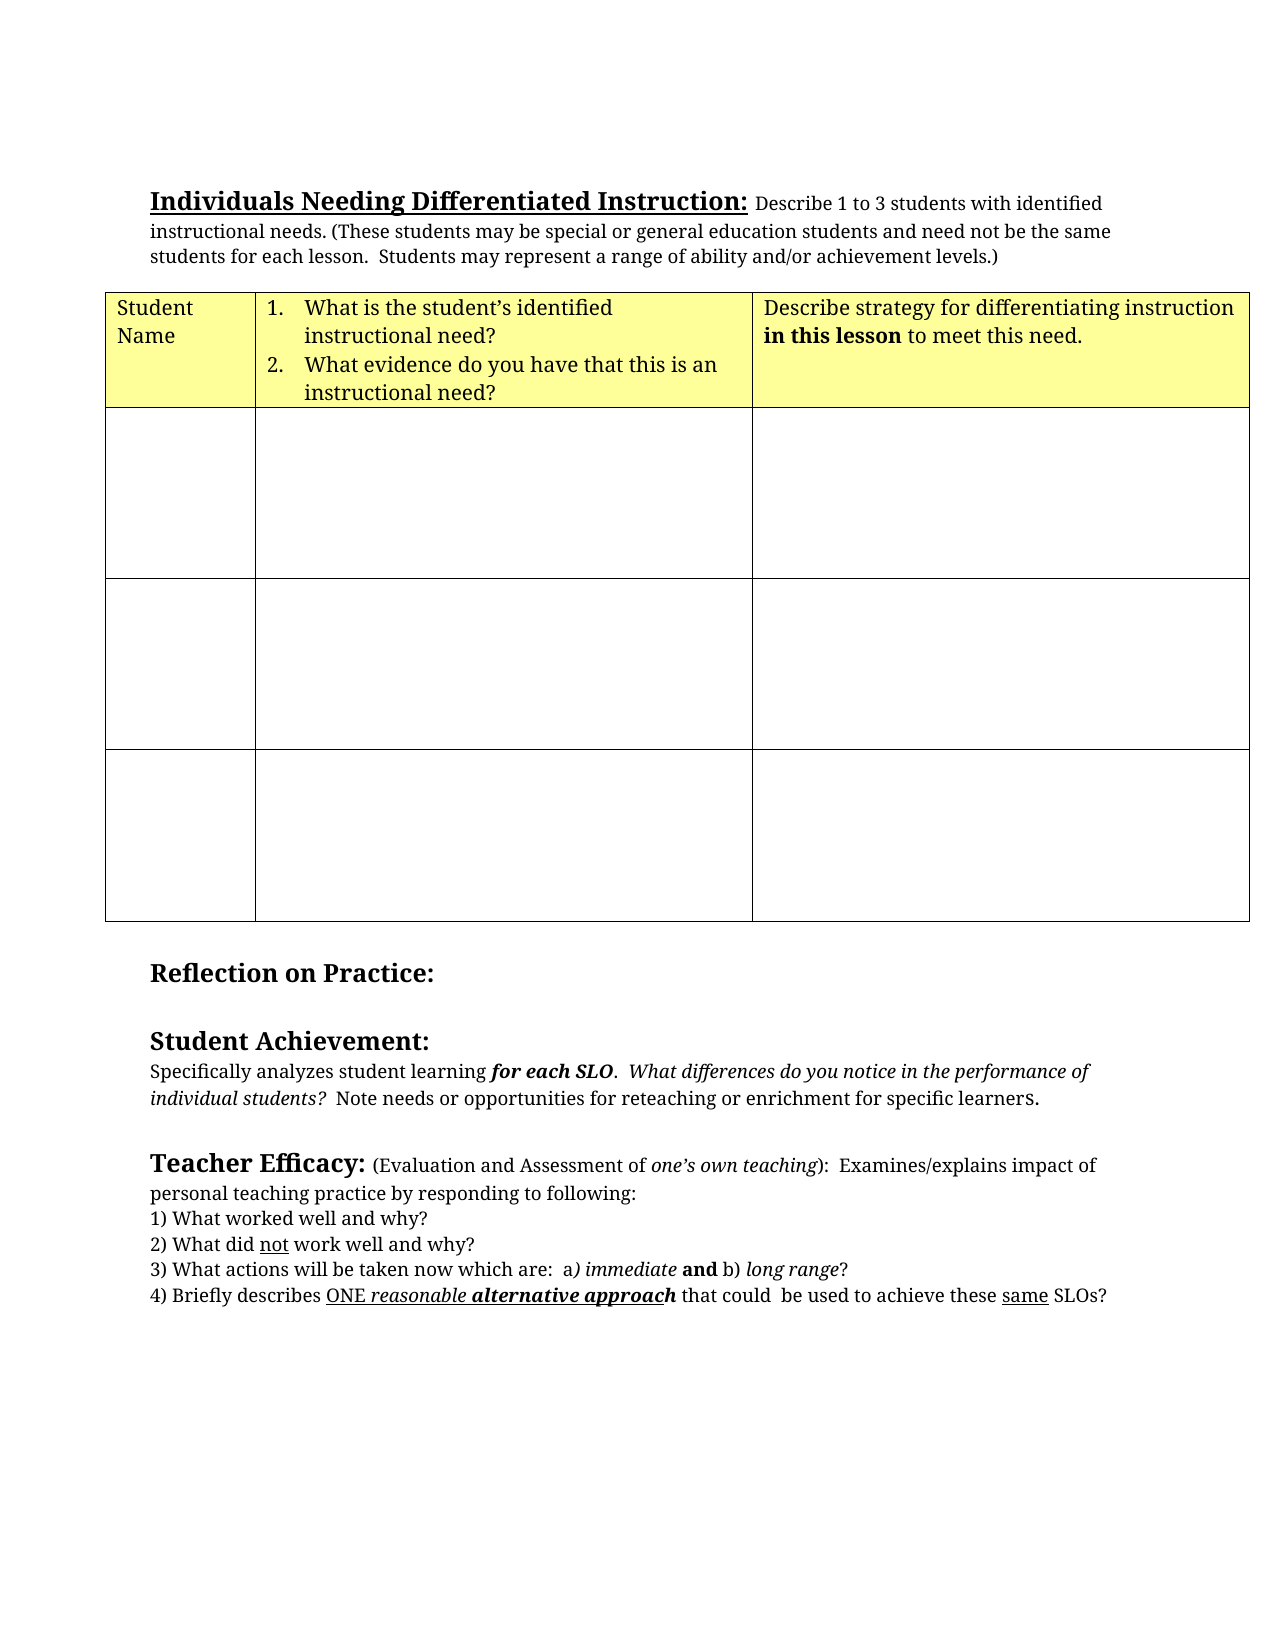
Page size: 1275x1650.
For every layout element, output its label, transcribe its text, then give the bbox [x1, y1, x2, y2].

text Student Achievement: [150, 1024, 1125, 1058]
text 2) What did not work well and why? [150, 1231, 1125, 1257]
table_cell [753, 408, 1249, 578]
text Reflection on Practice: [150, 956, 1125, 990]
text Teacher Efficacy: (Evaluation and Assessment of one’s own teaching): Examines/explains impact of personal teaching practice by responding to following: [150, 1146, 1125, 1206]
table_header What is the student’s identified instructional need? What evidence do you have that this is an instructional need? [256, 293, 752, 407]
table_header Student Name [106, 293, 255, 407]
table_cell [256, 750, 752, 921]
table_cell [256, 579, 752, 749]
table_cell [106, 579, 255, 749]
table_cell [753, 579, 1249, 749]
table_cell [106, 408, 255, 578]
text 1) What worked well and why? [150, 1206, 1125, 1231]
table_cell [753, 750, 1249, 921]
table_cell [106, 750, 255, 921]
text Individuals Needing Differentiated Instruction: Describe 1 to 3 students with identified instructional needs. (These students may be special or general education students and need not be the same students for each lesson. Students may represent a range of ability and/or achievement levels.) [150, 184, 1125, 269]
text 4) Briefly describes ONE reasonable alternative approach that could be used to achieve these same SLOs? [150, 1282, 1125, 1308]
table_header Describe strategy for differentiating instruction in this lesson to meet this need. [753, 293, 1249, 407]
table_cell [256, 408, 752, 578]
text Specifically analyzes student learning for each SLO. What differences do you notice in the performance of individual students? Note needs or opportunities for reteaching or enrichment for specific learners. [150, 1058, 1125, 1112]
text 3) What actions will be taken now which are: a) immediate and b) long range? [150, 1257, 1125, 1282]
